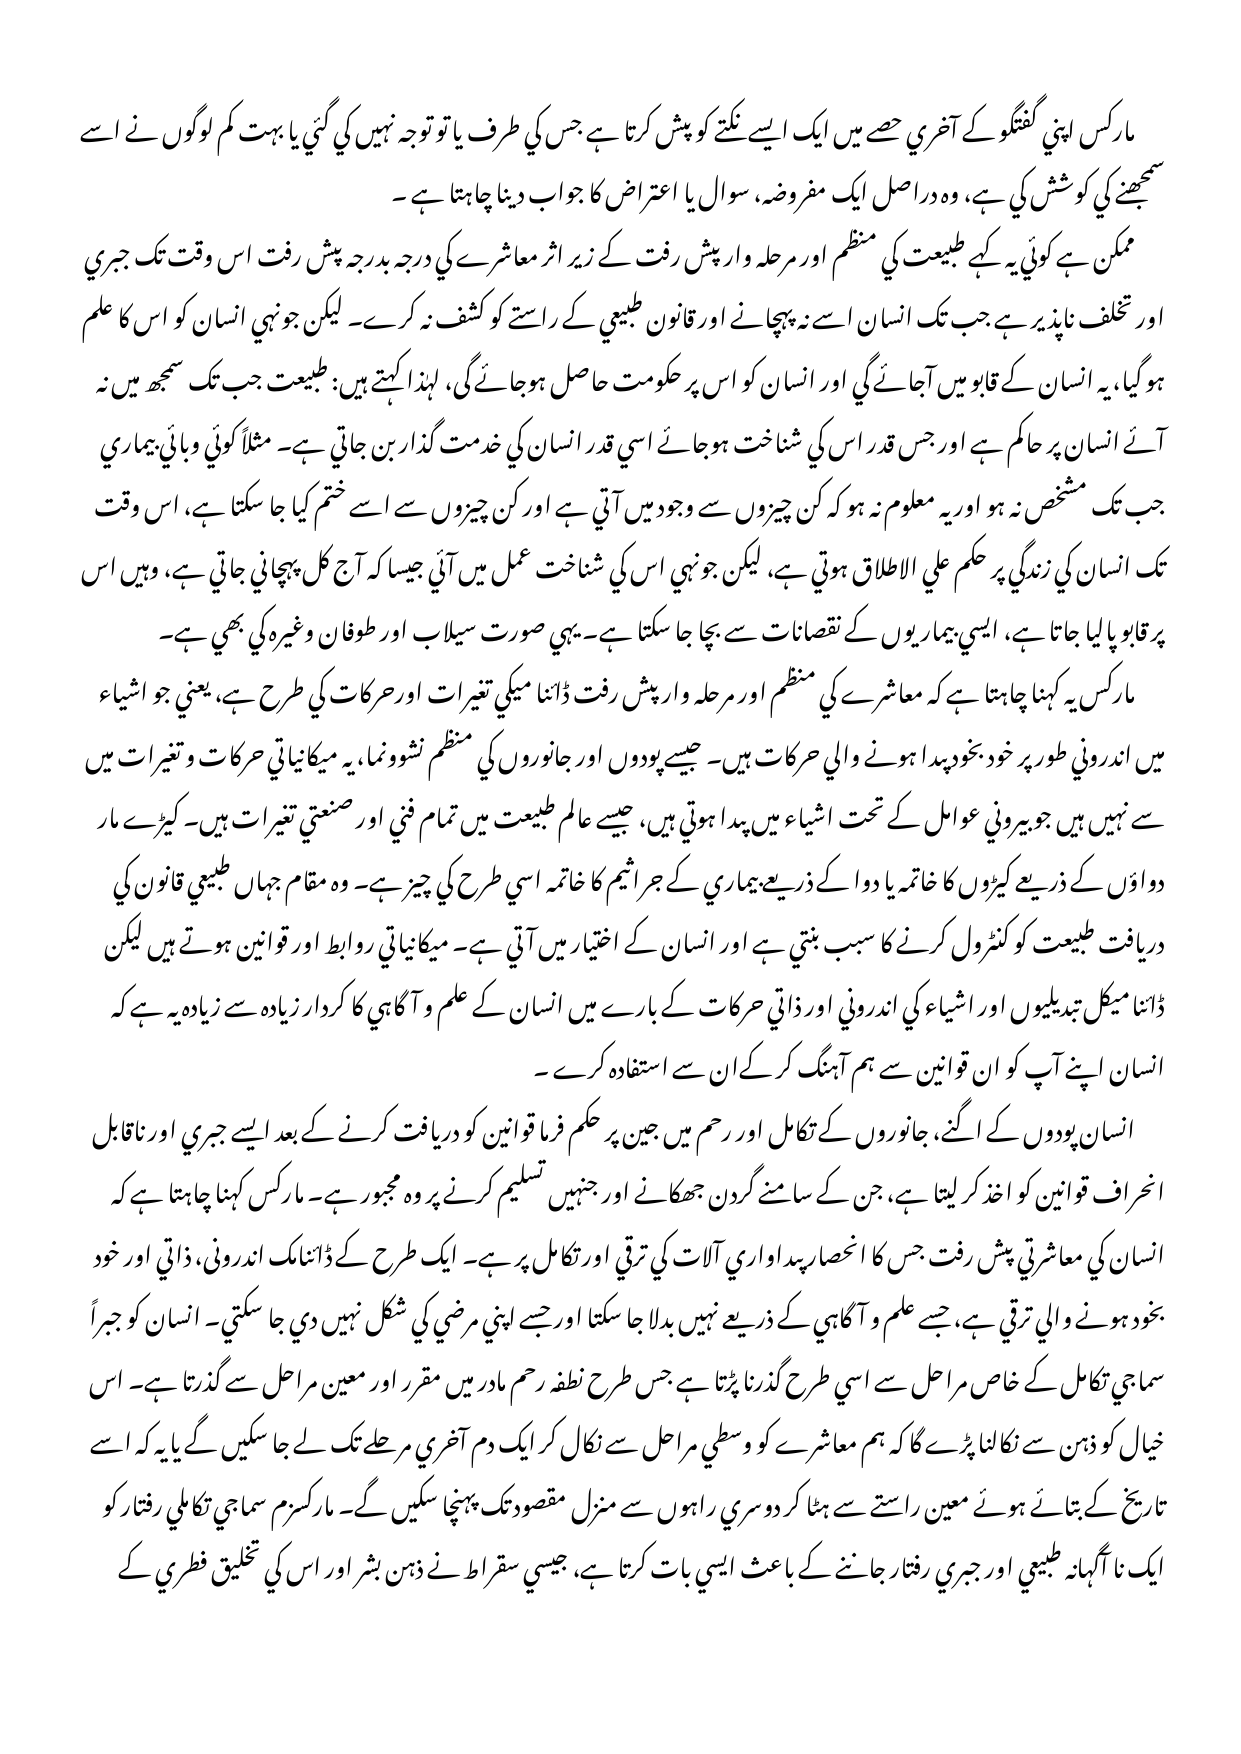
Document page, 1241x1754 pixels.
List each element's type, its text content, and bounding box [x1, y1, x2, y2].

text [75, 1094, 1165, 1594]
text ممكن ہے كوئي يہ كہے طبيعت كي منظم اور مرحلہ وار پىش رفت كے زير اثر معاشرے كي درجہ بدرجہ پىش رفت اس وقت تك جبري اور تخلف ناپذير ہے جب تك انسان اسے نہ پہچانے اور قانون طبيعي كے راستے كو كشف نہ كرے۔ ليكن جونہي انسان كو اس كا علم ہو گيا، يہ انسان كے قابو ميں آجائے گي اور انسان كو اس پر حكومت حاصل ہوجائے گى، لہٰذا كہتے ہيں: طبيعت جب تك سمجھ ميں نہ آئے انسان پر حاكم ہے اور جس قدر اس كي شناخت ہوجائے اسي قدر انسان كي خدمت گذار بن جاتي ہے۔ مثلاً كوئي وبائي بيماري جب تك مشخص نہ ہو اور يہ معلوم نہ ہو كہ كن چيزوں سے وجود ميں آتي ہے اور كن چيزوں سے اسے ختم كيا جا سكتا ہے، اس وقت تك انسان كي زندگي پر حكم علي الاطلاق ہوتي ہے، ليكن جونہي اس كي شناخت عمل ميں آئي جيسا كہ آج كل پہچاني جاتي ہے، وہيں اس پر قابو پاليا جاتا ہے، ايسي بيماريوں كے نقصانات سے بچا جا سكتا ہے۔ يہي صورت سيلاب اور طوفان وغيرہ كي بھي ہے۔ [75, 219, 1165, 656]
text ماركس اپني گفتگو كے آخري حصے ميں ايك ايسے نكتے كو پىش كرتا ہے جس كي طرف يا تو توجہ نہيں كي گئي يا بہت كم لوگوں نے اسے سمجھنے كي كوشش كي ہے، وہ دراصل ايك مفروضہ، سوال يا اعتراض كا جواب دينا چاہتا ہے ۔ [75, 94, 1165, 219]
text ماركس يہ كہنا چاہتا ہے كہ معاشرے كي منظم اور مرحلہ وار پىش رفت ڈائنا ميكي تغيرات اورحركات كي طرح ہے، يعني جو اشياء ميں اندروني طور پر خود بخود پىدا ہونے والي حركات ہيں۔ جيسے پودوں اور جانوروں كي منظم نشوونما، يہ ميكانياتي حركات و تغيرات ميں سے نہيں ہيں جو بيروني عوامل كے تحت اشياء ميں پىدا ہوتي ہيں، جيسے عالم طبيعت ميں تمام فني اور صنعتي تغيرات ہيں۔ كيڑے مار دواؤں كے ذريعے كيڑوں كا خاتمہ يا دوا كے ذريعے بيماري كے جراثيم كا خاتمہ اسي طرح كي چيز ہے۔ وہ مقام جہاں طبيعي قانون كي دريافت طبيعت كو كنٹرول كرنے كا سبب بنتي ہے اور انسان كے اختيار ميں آتي ہے۔ ميكانياتي روابط اور قوانين ہوتے ہيں ليكن ڈائناميكل تبديليوں اور اشياء كي اندروني اور ذاتي حركات كے بارے ميں انسان كے علم و آگاہي كا كردار زيادہ سے زيادہ يہ ہے كہ انسان اپنے آپ كو ان قوانين سے ہم آہنگ كر كےان سے استفادہ كرے ۔ [75, 656, 1165, 1094]
